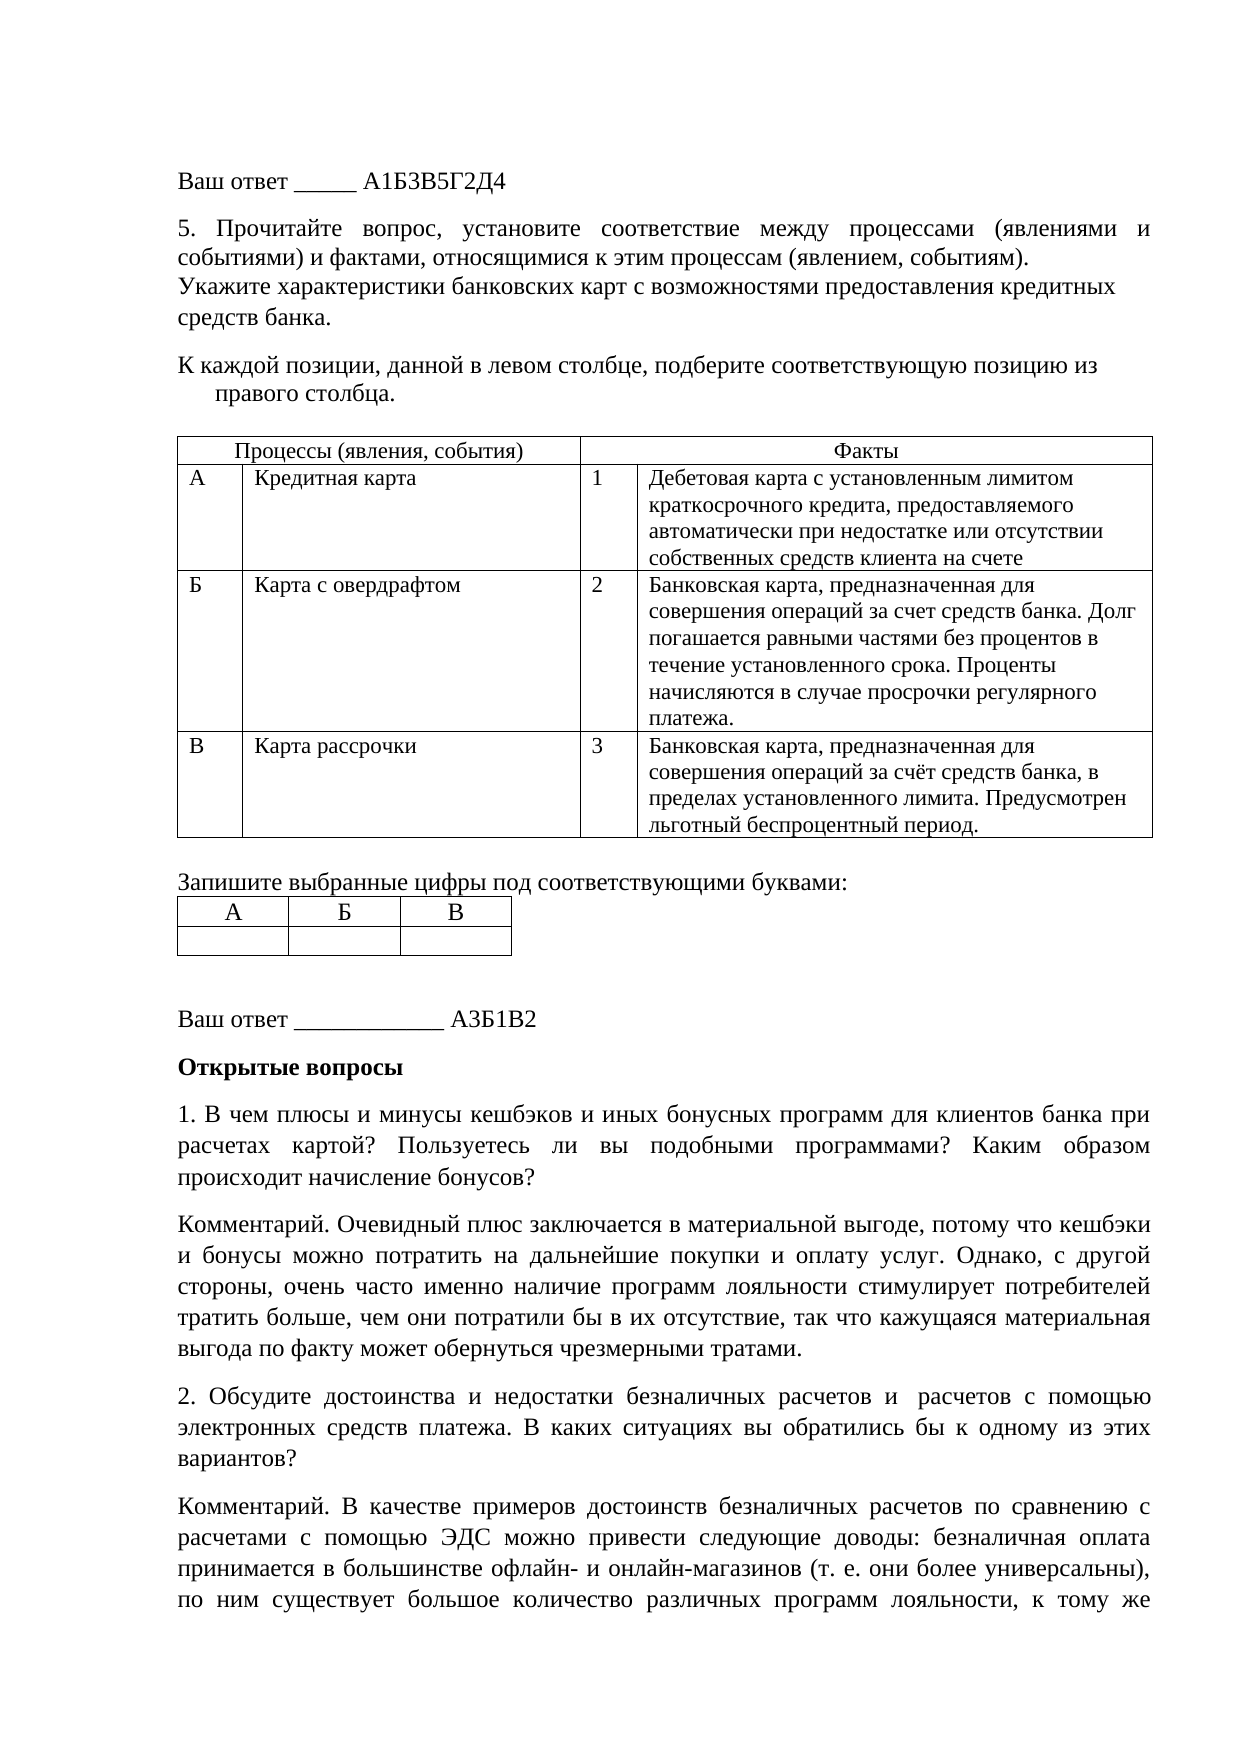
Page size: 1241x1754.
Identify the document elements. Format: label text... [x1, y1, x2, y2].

text Открытые вопросы [177, 1052, 1152, 1081]
text Укажите характеристики банковских карт с возможностями предоставления кредитных средств банка. [177, 271, 1152, 331]
table_cell В [178, 732, 242, 837]
table_cell [178, 927, 288, 955]
text К каждой позиции, данной в левом столбце, подберите соответствующую позицию из правого столбца. [177, 350, 1152, 407]
table_cell [401, 927, 511, 955]
table_cell Банковская карта, предназначенная для совершения операций за счет средств банка. Долг погашается равными частями без процентов в течение установленного срока. Проценты начисляются в случае просрочки регулярного платежа. [638, 571, 1152, 731]
table_cell А [178, 465, 242, 570]
text 2. Обсудите достоинства и недостатки безналичных расчетов и расчетов с помощью электронных средств платежа. В каких ситуациях вы обратились бы к одному из этих вариантов? [177, 1381, 1152, 1472]
table_header А [178, 897, 288, 926]
table_cell Банковская карта, предназначенная для совершения операций за счёт средств банка, в пределах установленного лимита. Предусмотрен льготный беспроцентный период. [638, 732, 1152, 837]
table_cell Дебетовая карта с установленным лимитом краткосрочного кредита, предоставляемого автоматически при недостатке или отсутствии собственных средств клиента на счете [638, 465, 1152, 570]
text 1. В чем плюсы и минусы кешбэков и иных бонусных программ для клиентов банка при расчетах картой? Пользуетесь ли вы подобными программами? Каким образом происходит начисление бонусов? [177, 1099, 1152, 1190]
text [177, 1491, 1152, 1613]
table_cell 2 [581, 571, 637, 731]
table_header В [401, 897, 511, 926]
text Ваш ответ ____________ А3Б1В2 [177, 1004, 1152, 1033]
table_cell 1 [581, 465, 637, 570]
table_cell [289, 927, 400, 955]
text Комментарий. Очевидный плюс заключается в материальной выгоде, потому что кешбэки и бонусы можно потратить на дальнейшие покупки и оплату услуг. Однако, с другой стороны, очень часто именно наличие программ лояльности стимулирует потребителей тратить больше, чем они потратили бы в их отсутствие, так что кажущаяся материальная выгода по факту может обернуться чрезмерными тратами. [177, 1209, 1152, 1362]
table_header Б [289, 897, 400, 926]
table_cell Карта рассрочки [243, 732, 580, 837]
text Ваш ответ _____ А1Б3В5Г2Д4 [177, 166, 1152, 194]
text 5. Прочитайте вопрос, установите соответствие между процессами (явлениями и событиями) и фактами, относящимися к этим процессам (явлением, событиям). [177, 213, 1152, 271]
table_cell 3 [581, 732, 637, 837]
table_cell Б [178, 571, 242, 731]
table_cell Карта с овердрафтом [243, 571, 580, 731]
table_header Факты [581, 437, 1152, 463]
table_cell Кредитная карта [243, 465, 580, 570]
text Запишите выбранные цифры под соответствующими буквами: [177, 867, 1152, 896]
table_header Процессы (явления, события) [178, 437, 580, 463]
